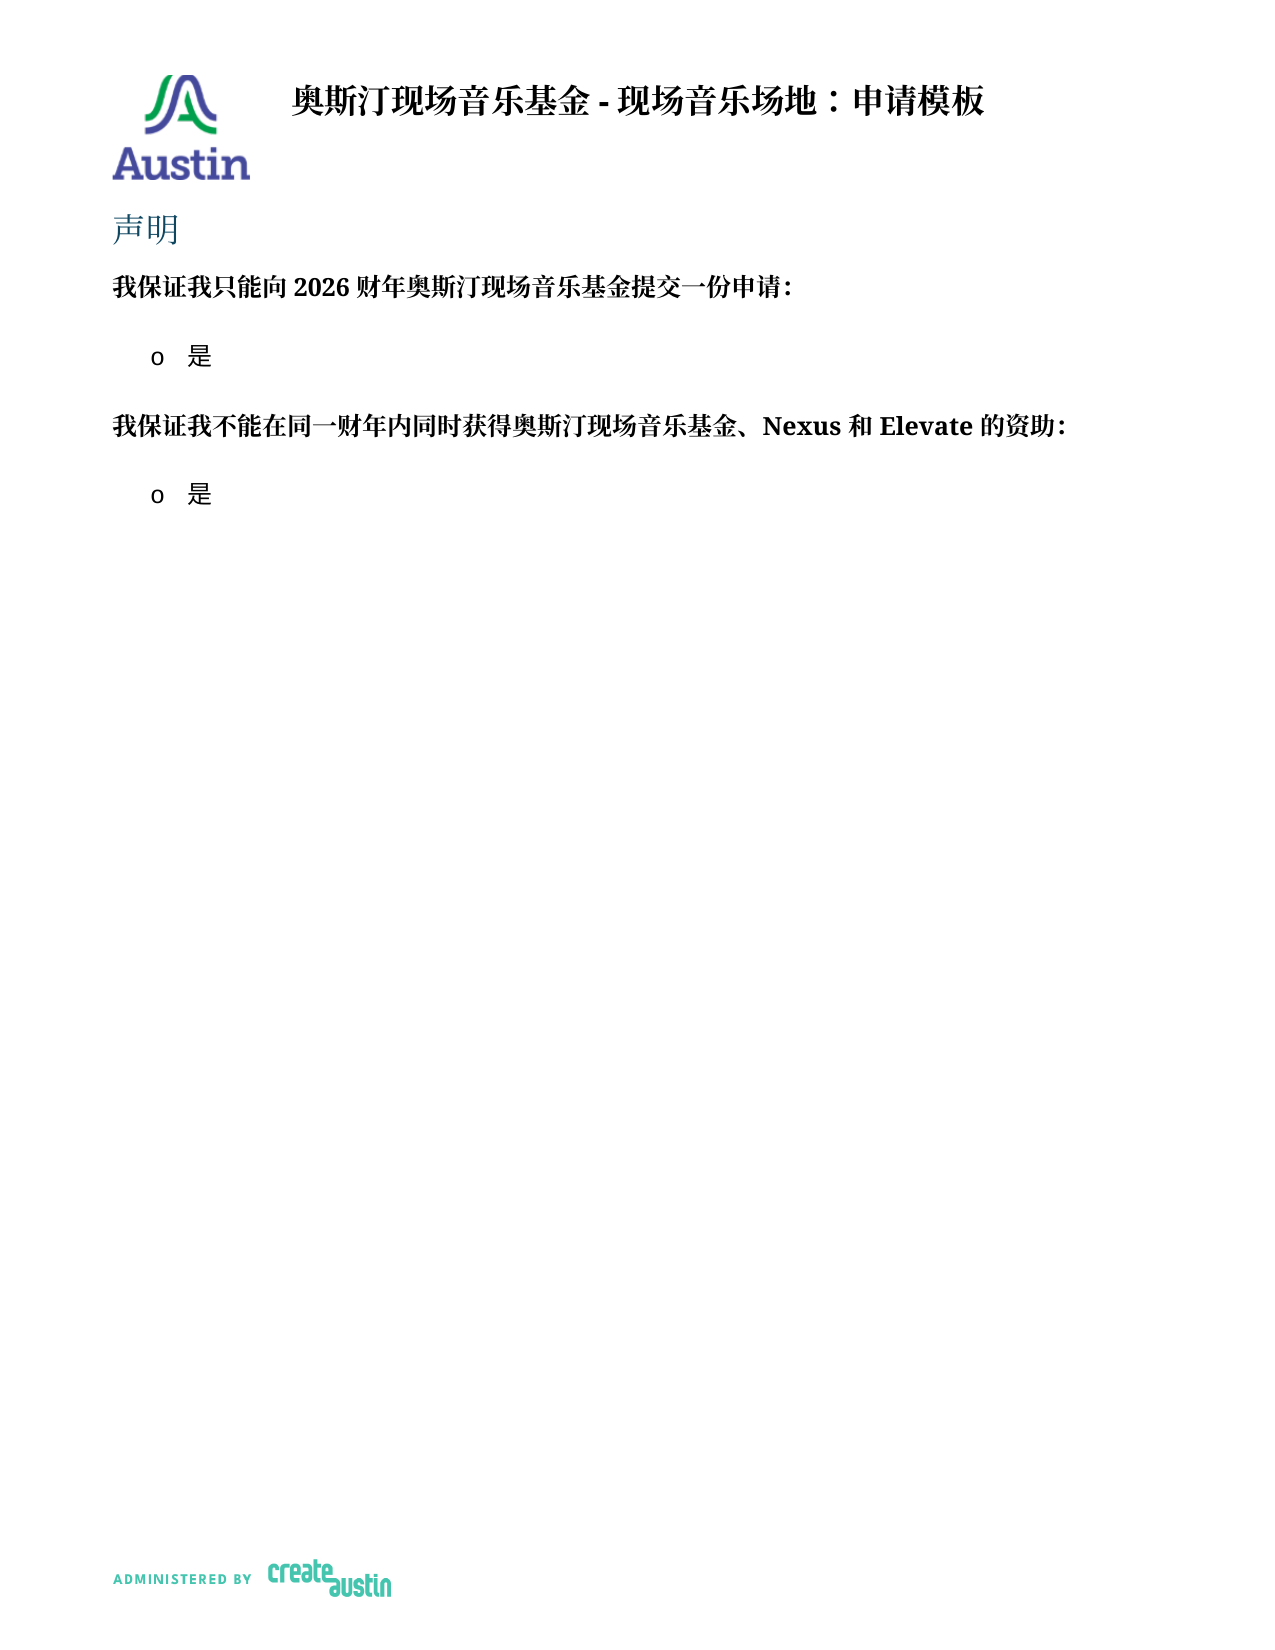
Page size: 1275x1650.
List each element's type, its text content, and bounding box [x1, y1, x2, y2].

list 是 [150, 477, 1162, 511]
picture [112, 75, 251, 180]
text 我保证我只能向 2026 财年奥斯汀现场音乐基金提交一份申请： [112, 268, 1162, 304]
subtitle 声明 [112, 204, 1162, 252]
text 我保证我不能在同一财年内同时获得奥斯汀现场音乐基金、Nexus 和 Elevate 的资助： [112, 406, 1162, 442]
list 是 [150, 338, 1162, 372]
picture [0, 1541, 1275, 1616]
